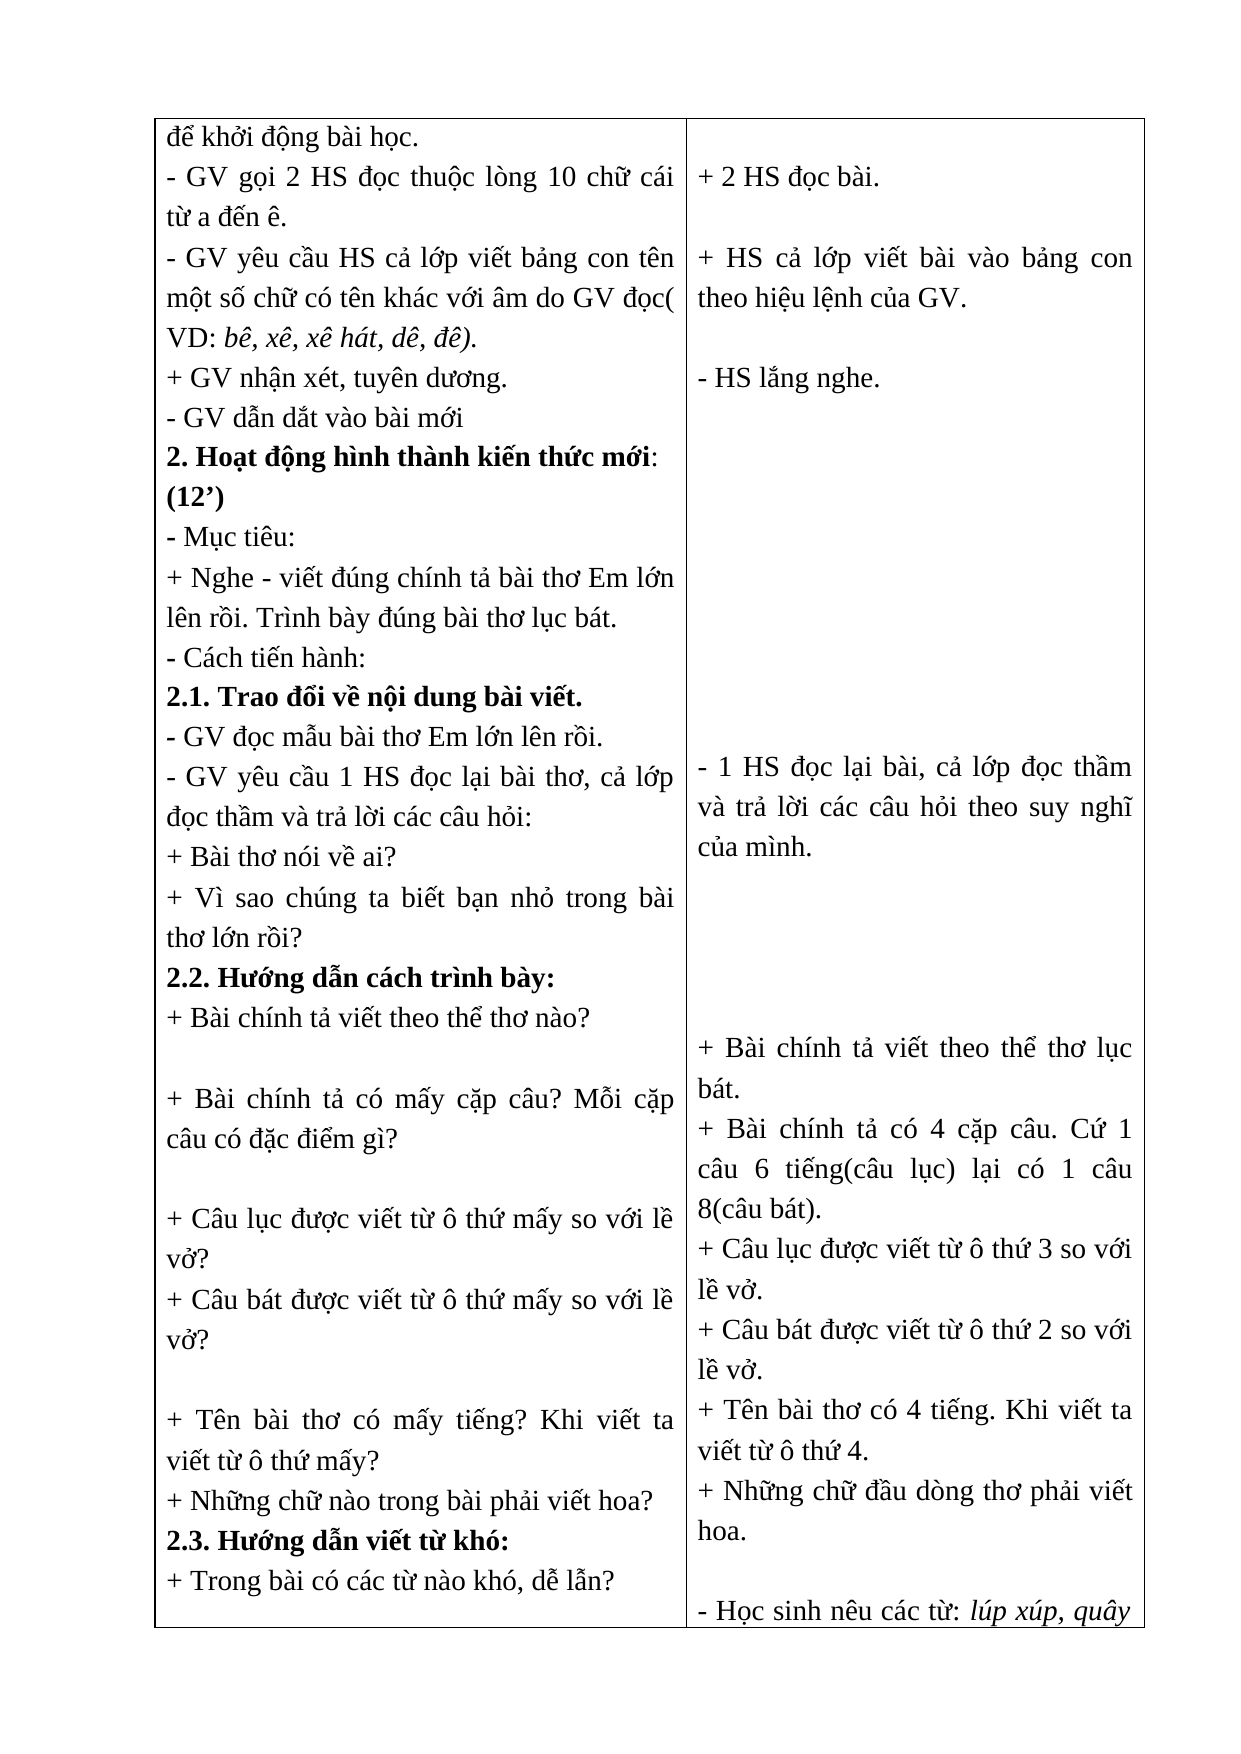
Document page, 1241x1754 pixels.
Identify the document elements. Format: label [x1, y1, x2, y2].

table_cell [156, 119, 686, 1627]
table_cell [687, 119, 1144, 1627]
